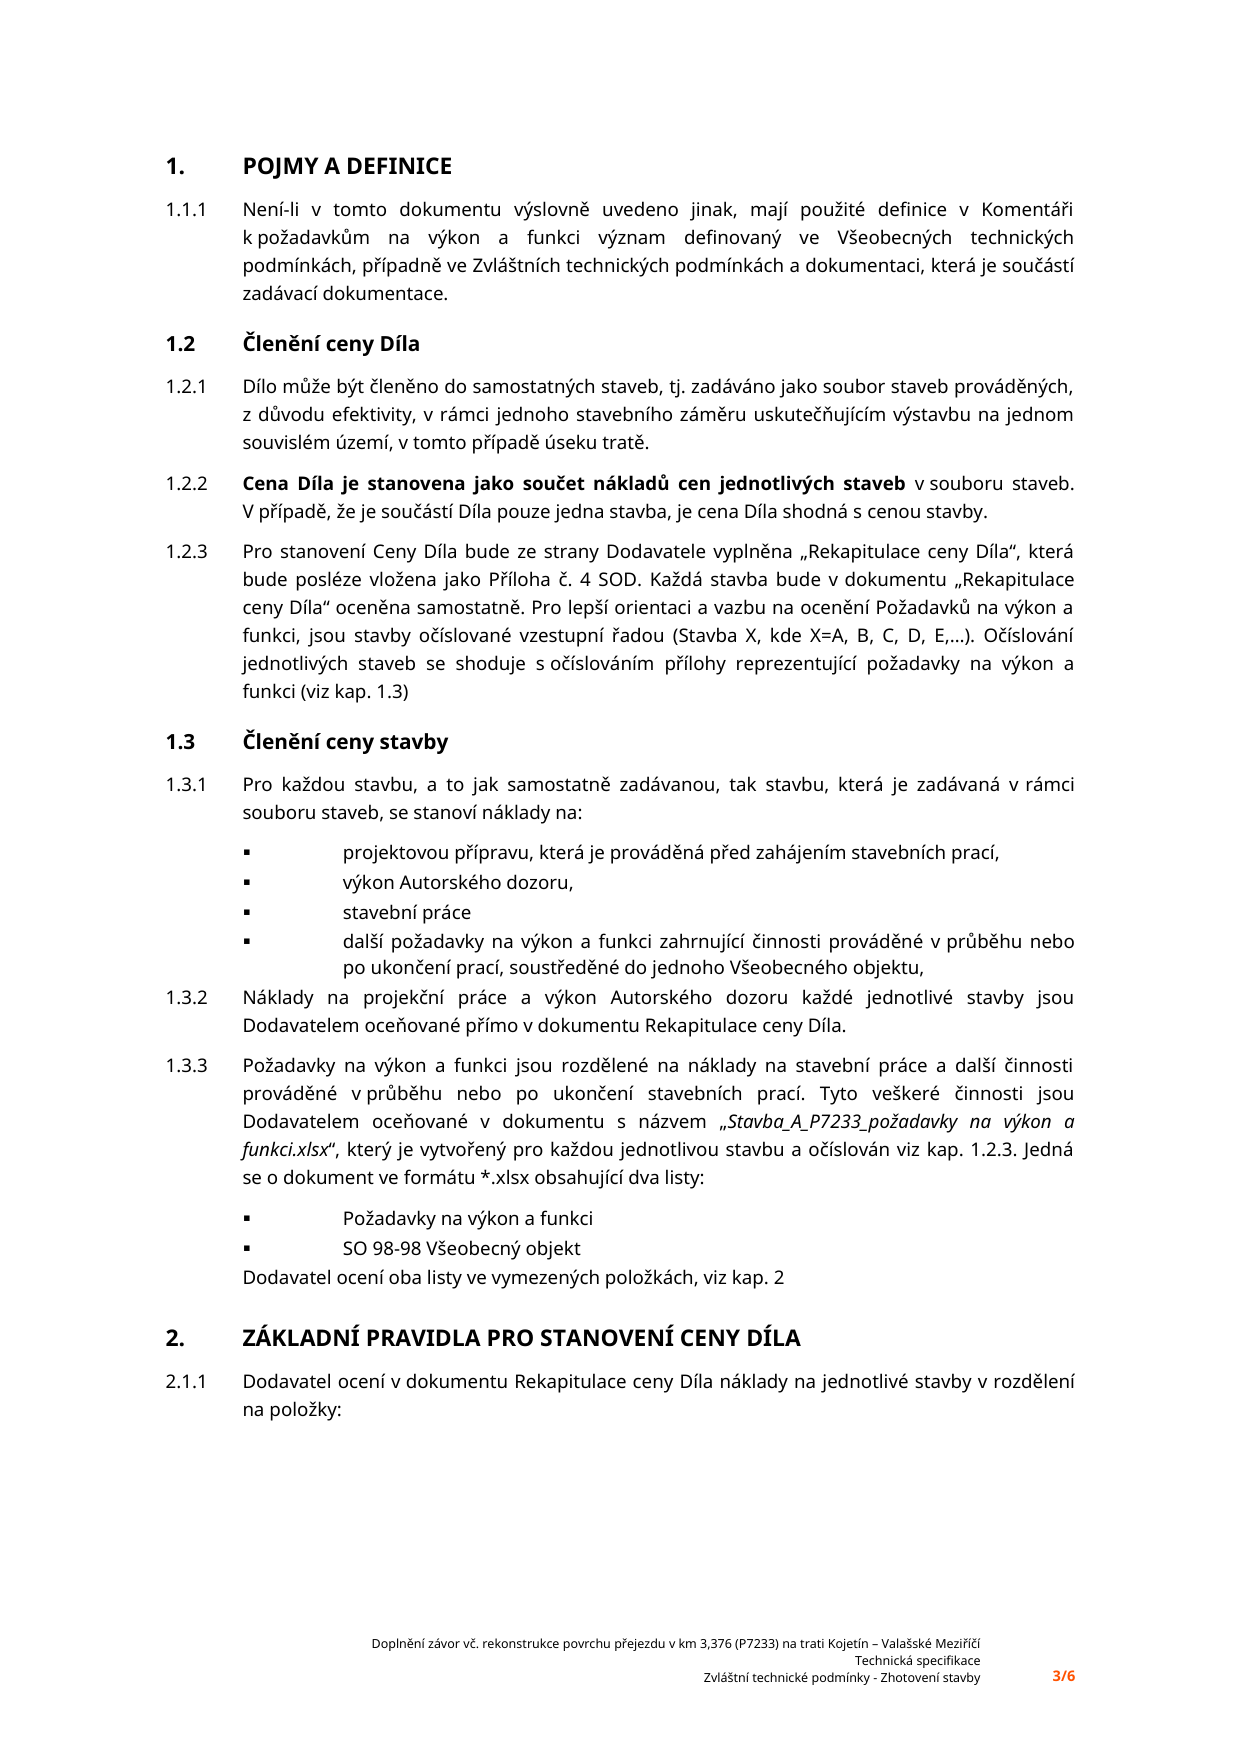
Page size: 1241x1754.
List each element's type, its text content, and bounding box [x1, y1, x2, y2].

text Náklady na projekční práce a výkon Autorského dozoru každé jednotlivé stavby jsou Dodavatelem oceňované přímo v dokumentu Rekapitulace ceny Díla. [165, 984, 1075, 1037]
list Požadavky na výkon a funkci [242, 1205, 1075, 1231]
list další požadavky na výkon a funkci zahrnující činnosti prováděné v průběhu nebo po ukončení prací, soustředěné do jednoho Všeobecného objektu, [242, 929, 1075, 980]
list SO 98-98 Všeobecný objekt [242, 1235, 1075, 1260]
list výkon Autorského dozoru, [242, 869, 1075, 895]
text Členění ceny stavby [165, 727, 1075, 756]
text Pro každou stavbu, a to jak samostatně zadávanou, tak stavbu, která je zadávaná v rámci souboru staveb, se stanoví náklady na: [165, 771, 1075, 825]
list projektovou přípravu, která je prováděná před zahájením stavebních prací, [242, 840, 1075, 865]
list stavební práce [242, 899, 1075, 924]
text Cena Díla je stanovena jako součet nákladů cen jednotlivých staveb v souboru staveb. V případě, že je součástí Díla pouze jedna stavba, je cena Díla shodná s cenou stavby. [165, 470, 1075, 523]
text Dílo může být členěno do samostatných staveb, tj. zadáváno jako soubor staveb prováděných, z důvodu efektivity, v rámci jednoho stavebního záměru uskutečňujícím výstavbu na jednom souvislém území, v tomto případě úseku tratě. [165, 373, 1075, 455]
text POJMY A DEFINICE [165, 150, 1075, 181]
text Pro stanovení Ceny Díla bude ze strany Dodavatele vyplněna „Rekapitulace ceny Díla“, která bude posléze vložena jako Příloha č. 4 SOD. Každá stavba bude v dokumentu „Rekapitulace ceny Díla“ oceněna samostatně. Pro lepší orientaci a vazbu na ocenění Požadavků na výkon a funkci, jsou stavby očíslované vzestupní řadou (Stavba X, kde X=A, B, C, D, E,…). Očíslování jednotlivých staveb se shoduje s očíslováním přílohy reprezentující požadavky na výkon a funkci (viz kap. 1.3) [165, 538, 1075, 704]
list Dodavatel ocení oba listy ve vymezených položkách, viz kap. 2 [242, 1264, 1075, 1290]
text Členění ceny Díla [165, 329, 1075, 358]
text Dodavatel ocení v dokumentu Rekapitulace ceny Díla náklady na jednotlivé stavby v rozdělení na položky: [165, 1368, 1075, 1422]
text Požadavky na výkon a funkci jsou rozdělené na náklady na stavební práce a další činnosti prováděné v průběhu nebo po ukončení stavebních prací. Tyto veškeré činnosti jsou Dodavatelem oceňované v dokumentu s názvem „Stavba_A_P7233_požadavky na výkon a funkci.xlsx“, který je vytvořený pro každou jednotlivou stavbu a očíslován viz kap. 1.2.3. Jedná se o dokument ve formátu *.xlsx obsahující dva listy: [165, 1052, 1075, 1190]
text ZÁKLADNÍ PRAVIDLA PRO stanovení ceny Díla [165, 1322, 1075, 1353]
text Není-li v tomto dokumentu výslovně uvedeno jinak, mají použité definice v Komentáři k požadavkům na výkon a funkci význam definovaný ve Všeobecných technických podmínkách, případně ve Zvláštních technických podmínkách a dokumentaci, která je součástí zadávací dokumentace. [165, 197, 1075, 306]
